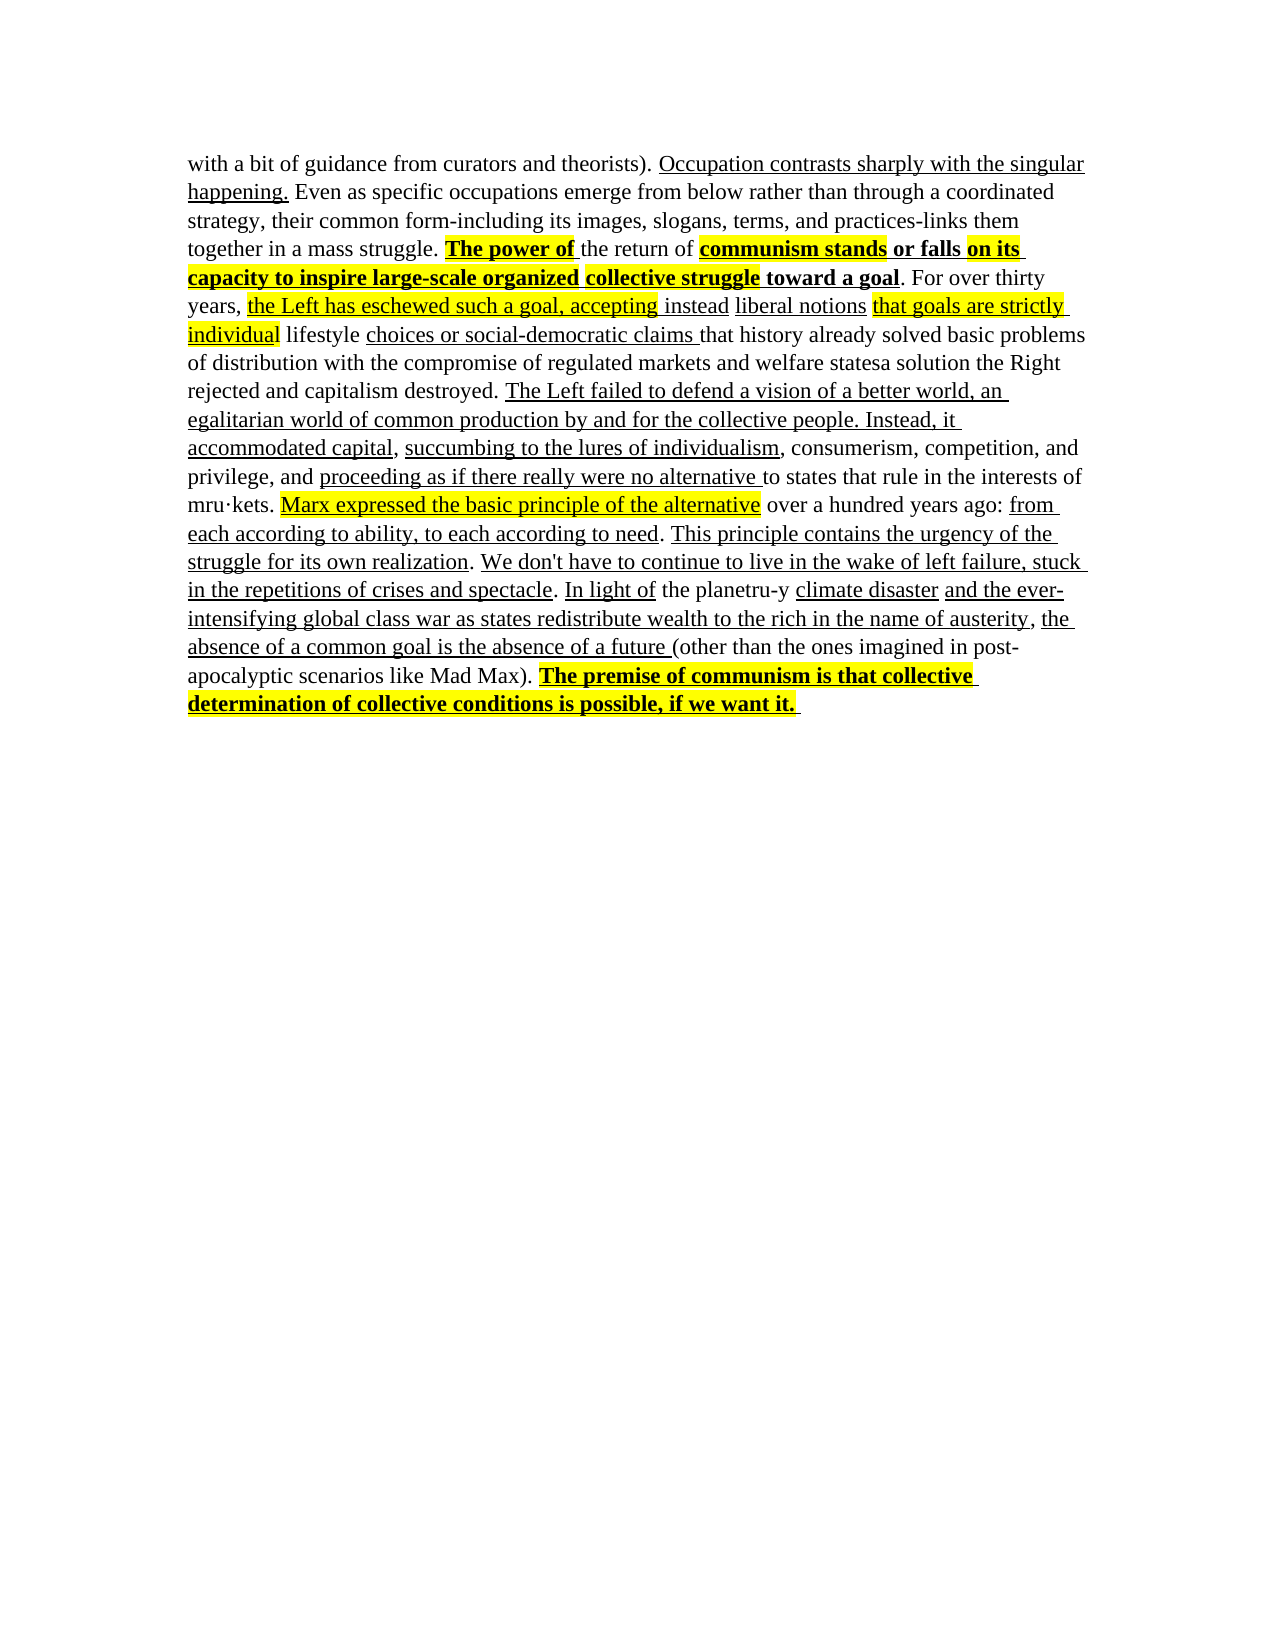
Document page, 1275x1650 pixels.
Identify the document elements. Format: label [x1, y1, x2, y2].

text [187, 150, 1087, 717]
